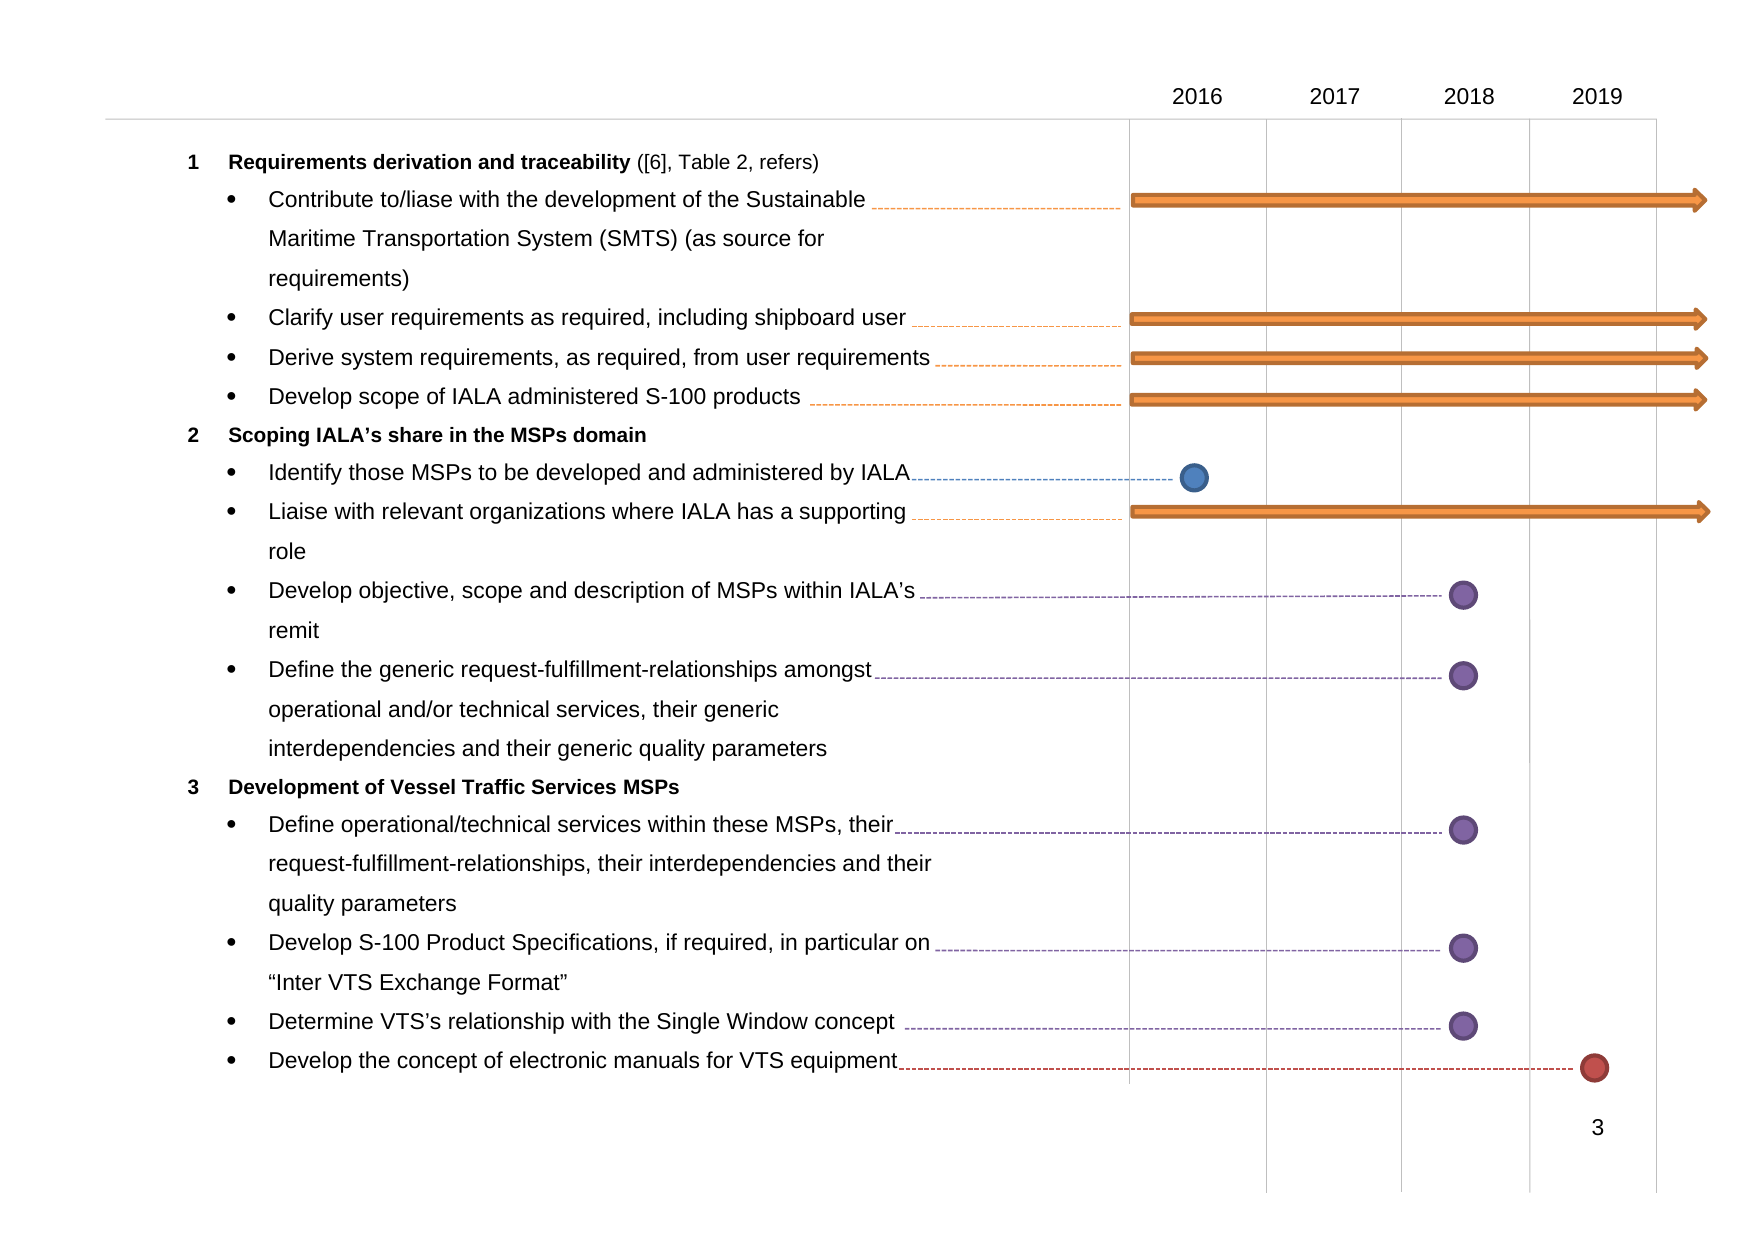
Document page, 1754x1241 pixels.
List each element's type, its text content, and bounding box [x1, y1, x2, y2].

list Develop scope of IALA administered S-100 products [227, 383, 947, 410]
list Define the generic request-fulfillment-relationships amongst operational and/or technical services, their generic interdependencies and their generic quality parameters [227, 656, 947, 761]
list Develop objective, scope and description of MSPs within IALA’s remit [227, 577, 947, 643]
list Requirements derivation and traceability ([6], Table 2, refers) [187, 150, 947, 174]
list Develop S-100 Product Specifications, if required, in particular on “Inter VTS Exchange Format” [227, 929, 947, 995]
list Determine VTS’s relationship with the Single Window concept [227, 1008, 947, 1034]
list Development of Vessel Traffic Services MSPs [187, 774, 947, 798]
list Scoping IALA’s share in the MSPs domain [187, 423, 947, 447]
list Identify those MSPs to be developed and administered by IALA [227, 459, 947, 485]
list Develop the concept of electronic manuals for VTS equipment [227, 1047, 947, 1074]
list Liaise with relevant organizations where IALA has a supporting role [227, 498, 947, 564]
list Define operational/technical services within these MSPs, their request-fulfillment-relationships, their interdependencies and their quality parameters [227, 811, 947, 916]
list Contribute to/liase with the development of the Sustainable Maritime Transportation System (SMTS) (as source for requirements) [227, 186, 947, 291]
list Clarify user requirements as required, including shipboard user [227, 304, 947, 331]
list Derive system requirements, as required, from user requirements [227, 344, 947, 370]
